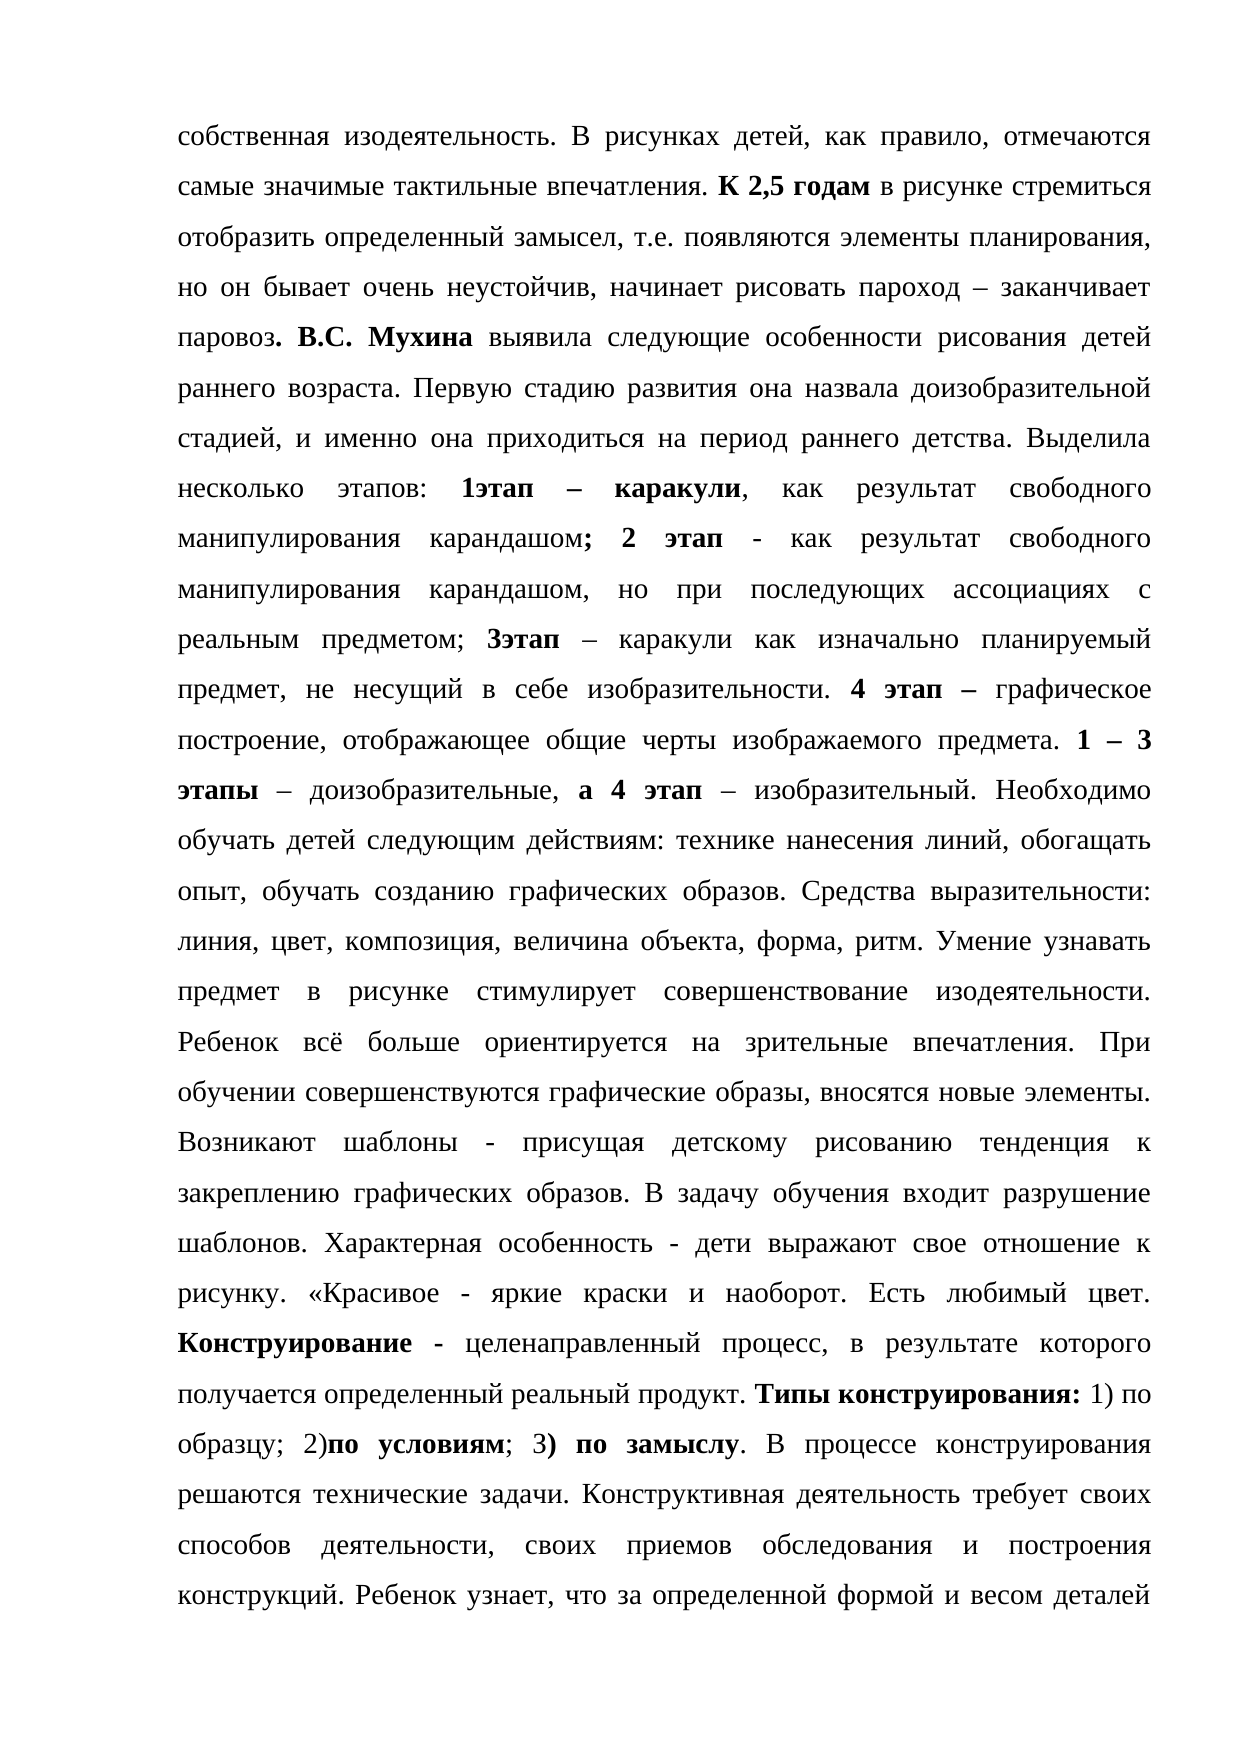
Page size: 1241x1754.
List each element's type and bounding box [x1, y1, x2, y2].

text [177, 118, 1152, 1611]
